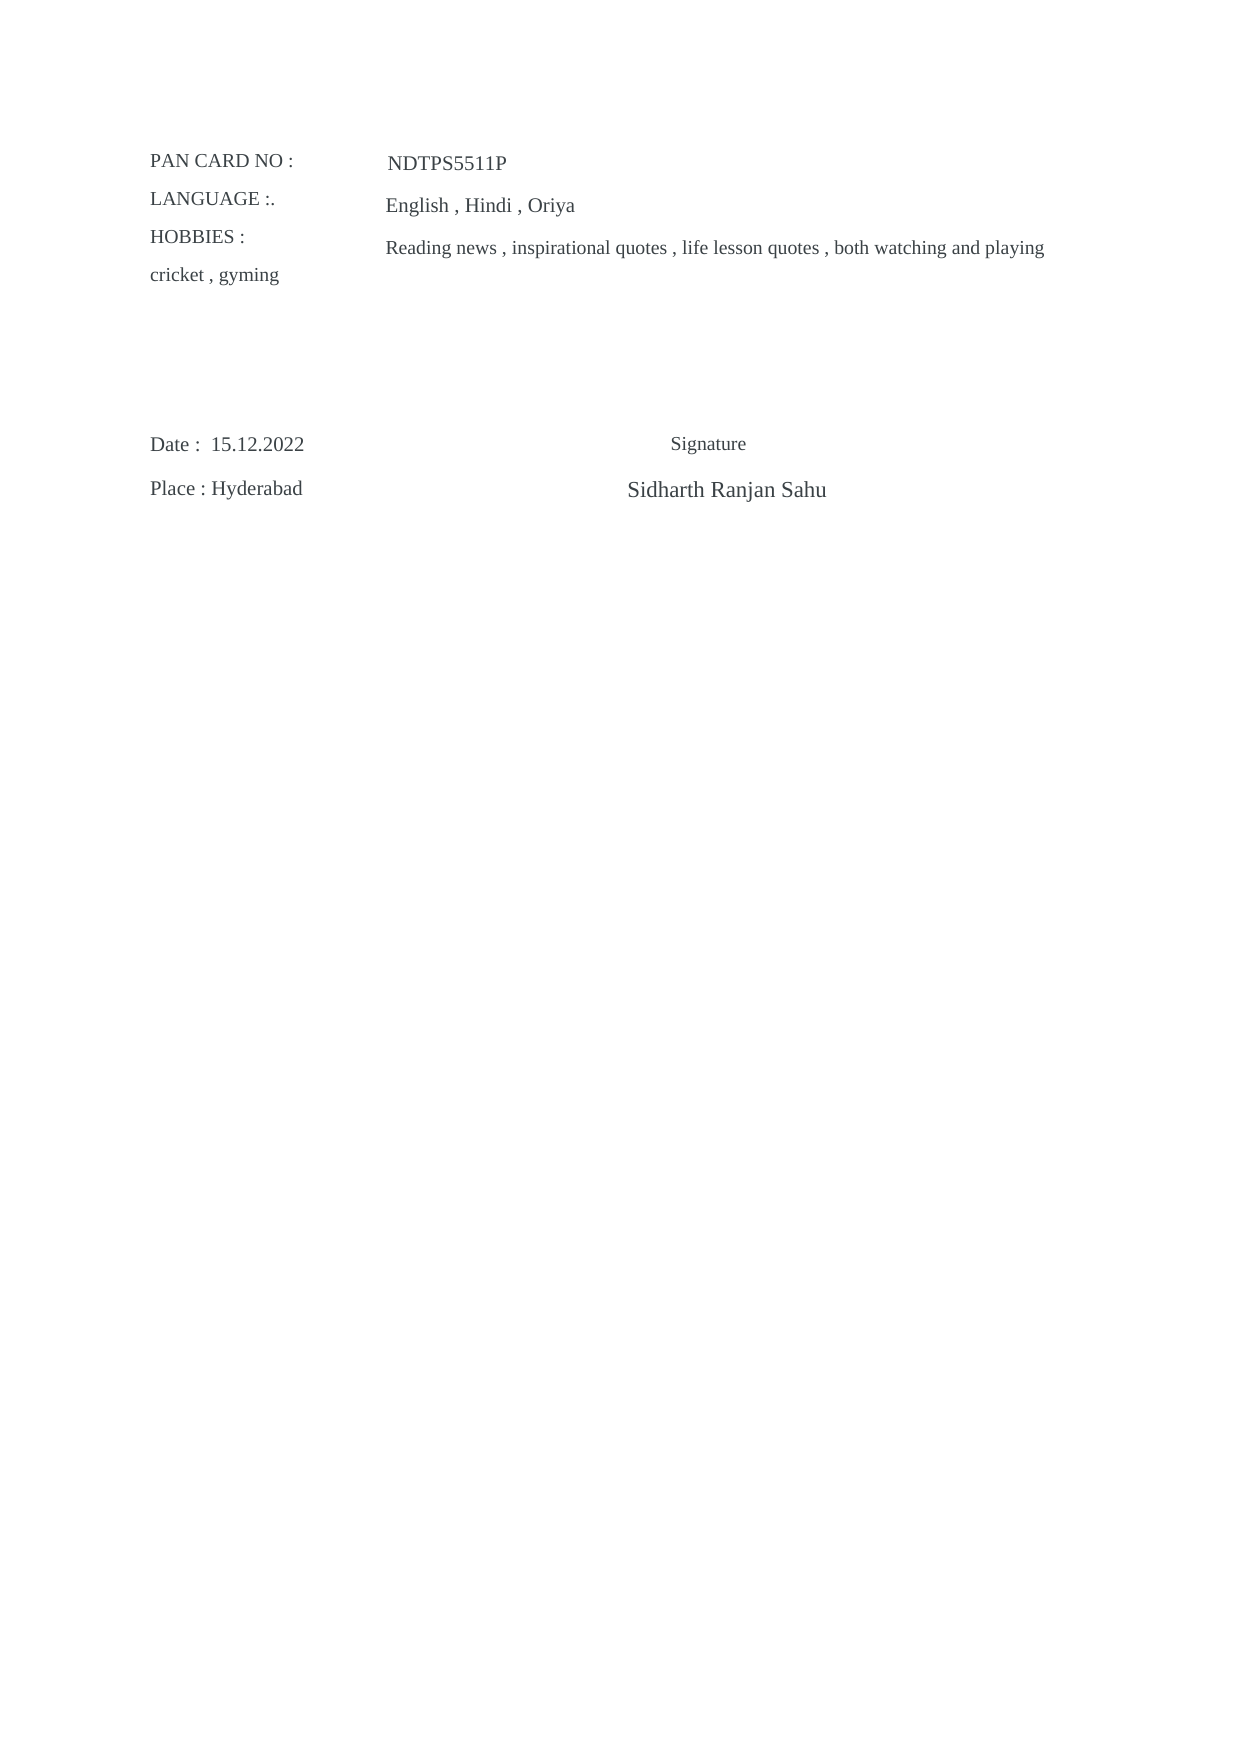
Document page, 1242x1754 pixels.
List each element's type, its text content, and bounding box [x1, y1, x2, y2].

text Sidharth Ranjan Sahu [627, 476, 1092, 503]
text Signature [669, 432, 748, 454]
text English , Hindi , Oriya [385, 193, 1092, 217]
text Date : 15.12.2022 [150, 432, 594, 456]
text Place : Hyderabad [150, 476, 552, 500]
text NDTPS5511P [387, 151, 1092, 175]
text PAN CARD NO : LANGUAGE :. HOBBIES : cricket , gyming [150, 148, 300, 286]
text Reading news , inspirational quotes , life lesson quotes , both watching and playing [385, 236, 1092, 259]
